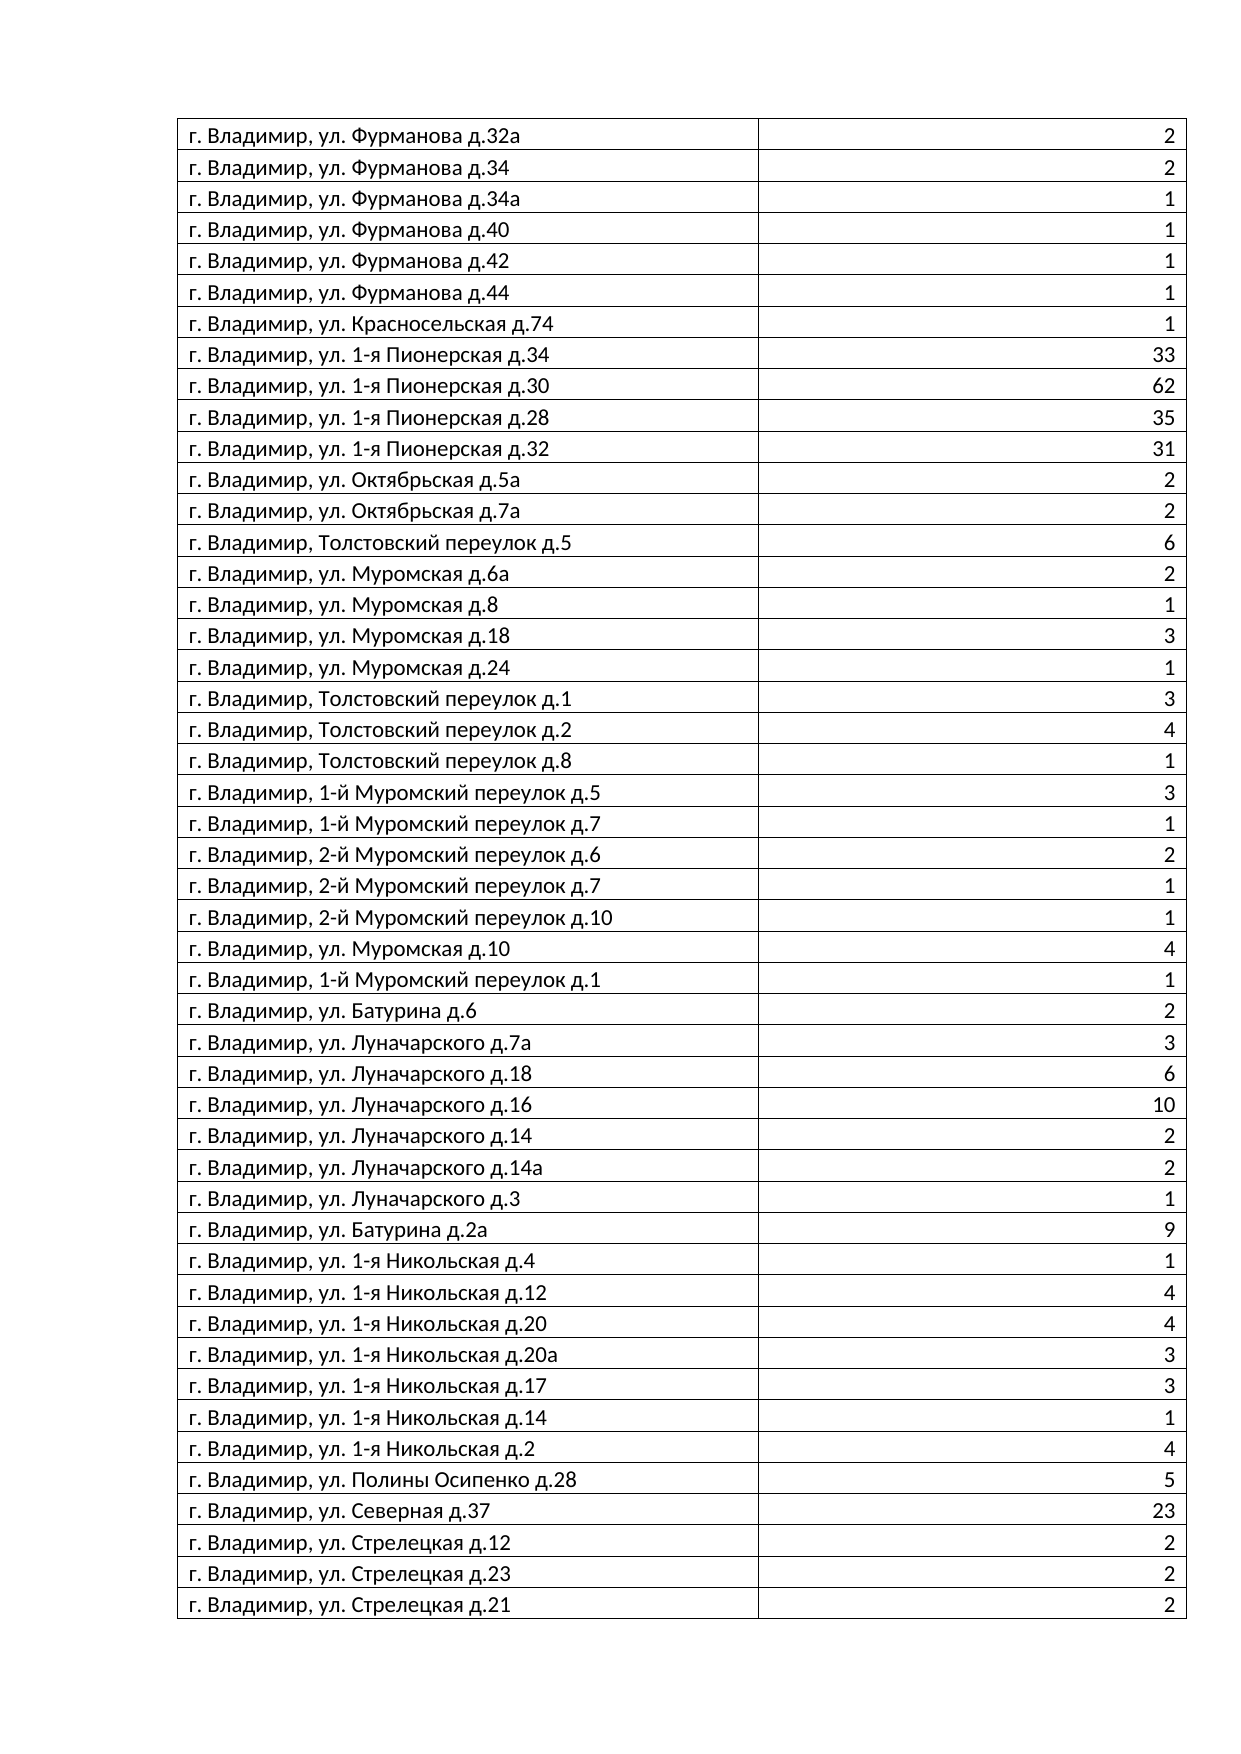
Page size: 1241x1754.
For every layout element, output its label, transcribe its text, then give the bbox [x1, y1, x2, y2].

table_cell г. Владимир, ул. Луначарского д.14 [178, 1119, 758, 1149]
table_cell 3 [759, 1338, 1186, 1368]
table_cell 3 [759, 1369, 1186, 1399]
table_cell г. Владимир, ул. Луначарского д.7а [178, 1025, 758, 1056]
table_cell 4 [759, 932, 1186, 962]
table_cell 5 [759, 1463, 1186, 1493]
table_cell г. Владимир, ул. Батурина д.2а [178, 1213, 758, 1243]
table_cell г. Владимир, ул. 1-я Никольская д.20 [178, 1307, 758, 1337]
table_cell 2 [759, 1588, 1186, 1618]
table_cell г. Владимир, Толстовский переулок д.2 [178, 713, 758, 743]
table_cell 1 [759, 900, 1186, 931]
table_cell г. Владимир, ул. 1-я Никольская д.17 [178, 1369, 758, 1399]
table_cell 1 [759, 869, 1186, 899]
table_cell 3 [759, 1025, 1186, 1056]
table_cell 1 [759, 744, 1186, 774]
table_cell г. Владимир, ул. Фурманова д.34 [178, 150, 758, 181]
table_cell г. Владимир, ул. Муромская д.18 [178, 619, 758, 649]
table_cell 1 [759, 275, 1186, 306]
table_cell 3 [759, 682, 1186, 712]
table_cell г. Владимир, ул. Муромская д.8 [178, 588, 758, 618]
table_cell г. Владимир, ул. 1-я Пионерская д.28 [178, 400, 758, 431]
table_cell 9 [759, 1213, 1186, 1243]
table_cell 31 [759, 432, 1186, 462]
table_cell 2 [759, 494, 1186, 524]
table_cell г. Владимир, ул. Луначарского д.14а [178, 1150, 758, 1181]
table_cell г. Владимир, Толстовский переулок д.8 [178, 744, 758, 774]
table_cell г. Владимир, ул. Батурина д.6 [178, 994, 758, 1024]
table_cell г. Владимир, ул. Фурманова д.34а [178, 182, 758, 212]
table_cell г. Владимир, ул. 1-я Никольская д.12 [178, 1275, 758, 1306]
table_cell г. Владимир, ул. Фурманова д.44 [178, 275, 758, 306]
table_cell г. Владимир, ул. Луначарского д.18 [178, 1057, 758, 1087]
table_cell г. Владимир, ул. Фурманова д.32а [178, 119, 758, 149]
table_cell 1 [759, 213, 1186, 243]
table_cell 33 [759, 338, 1186, 368]
table_cell г. Владимир, ул. Октябрьская д.5а [178, 463, 758, 493]
table_cell 1 [759, 650, 1186, 681]
table_cell г. Владимир, 1-й Муромский переулок д.5 [178, 775, 758, 806]
table_cell 1 [759, 244, 1186, 274]
table_cell 4 [759, 1432, 1186, 1462]
table_cell г. Владимир, ул. 1-я Пионерская д.30 [178, 369, 758, 399]
table_cell г. Владимир, ул. Полины Осипенко д.28 [178, 1463, 758, 1493]
table_cell г. Владимир, 2-й Муромский переулок д.7 [178, 869, 758, 899]
table_cell г. Владимир, 1-й Муромский переулок д.7 [178, 807, 758, 837]
table_cell г. Владимир, ул. Стрелецкая д.21 [178, 1588, 758, 1618]
table_cell 2 [759, 994, 1186, 1024]
table_cell 1 [759, 963, 1186, 993]
table_cell г. Владимир, ул. Северная д.37 [178, 1494, 758, 1524]
table_cell 1 [759, 307, 1186, 337]
table_cell г. Владимир, ул. 1-я Пионерская д.34 [178, 338, 758, 368]
table_cell г. Владимир, Толстовский переулок д.1 [178, 682, 758, 712]
table_cell 6 [759, 525, 1186, 556]
table_cell 23 [759, 1494, 1186, 1524]
table_cell г. Владимир, ул. 1-я Никольская д.14 [178, 1400, 758, 1431]
table_cell г. Владимир, ул. Луначарского д.3 [178, 1182, 758, 1212]
table_cell г. Владимир, ул. Луначарского д.16 [178, 1088, 758, 1118]
table_cell г. Владимир, ул. Муромская д.10 [178, 932, 758, 962]
table_cell 6 [759, 1057, 1186, 1087]
table_cell 2 [759, 1119, 1186, 1149]
table_cell 1 [759, 1244, 1186, 1274]
table_cell 1 [759, 807, 1186, 837]
table_cell 2 [759, 463, 1186, 493]
table_cell 1 [759, 1182, 1186, 1212]
table_cell 2 [759, 838, 1186, 868]
table_cell г. Владимир, ул. Муромская д.24 [178, 650, 758, 681]
table_cell 2 [759, 1150, 1186, 1181]
table_cell 62 [759, 369, 1186, 399]
table_cell г. Владимир, ул. Фурманова д.42 [178, 244, 758, 274]
table_cell г. Владимир, Толстовский переулок д.5 [178, 525, 758, 556]
table_cell 3 [759, 619, 1186, 649]
table_cell 1 [759, 182, 1186, 212]
table_cell г. Владимир, ул. 1-я Никольская д.2 [178, 1432, 758, 1462]
table_cell 2 [759, 1557, 1186, 1587]
table_cell г. Владимир, ул. 1-я Пионерская д.32 [178, 432, 758, 462]
table_cell г. Владимир, ул. 1-я Никольская д.20а [178, 1338, 758, 1368]
table_cell г. Владимир, ул. 1-я Никольская д.4 [178, 1244, 758, 1274]
table_cell г. Владимир, ул. Стрелецкая д.12 [178, 1525, 758, 1556]
table_cell 4 [759, 713, 1186, 743]
table_cell г. Владимир, 1-й Муромский переулок д.1 [178, 963, 758, 993]
table_cell 2 [759, 557, 1186, 587]
table_cell 2 [759, 119, 1186, 149]
table_cell г. Владимир, ул. Стрелецкая д.23 [178, 1557, 758, 1587]
table_cell 10 [759, 1088, 1186, 1118]
table_cell 4 [759, 1275, 1186, 1306]
table_cell г. Владимир, ул. Фурманова д.40 [178, 213, 758, 243]
table_cell 2 [759, 150, 1186, 181]
table_cell г. Владимир, 2-й Муромский переулок д.10 [178, 900, 758, 931]
table_cell 35 [759, 400, 1186, 431]
table_cell г. Владимир, 2-й Муромский переулок д.6 [178, 838, 758, 868]
table_cell 1 [759, 588, 1186, 618]
table_cell 1 [759, 1400, 1186, 1431]
table_cell г. Владимир, ул. Октябрьская д.7а [178, 494, 758, 524]
table_cell г. Владимир, ул. Муромская д.6а [178, 557, 758, 587]
table_cell 3 [759, 775, 1186, 806]
table_cell 4 [759, 1307, 1186, 1337]
table_cell 2 [759, 1525, 1186, 1556]
table_cell г. Владимир, ул. Красносельская д.74 [178, 307, 758, 337]
